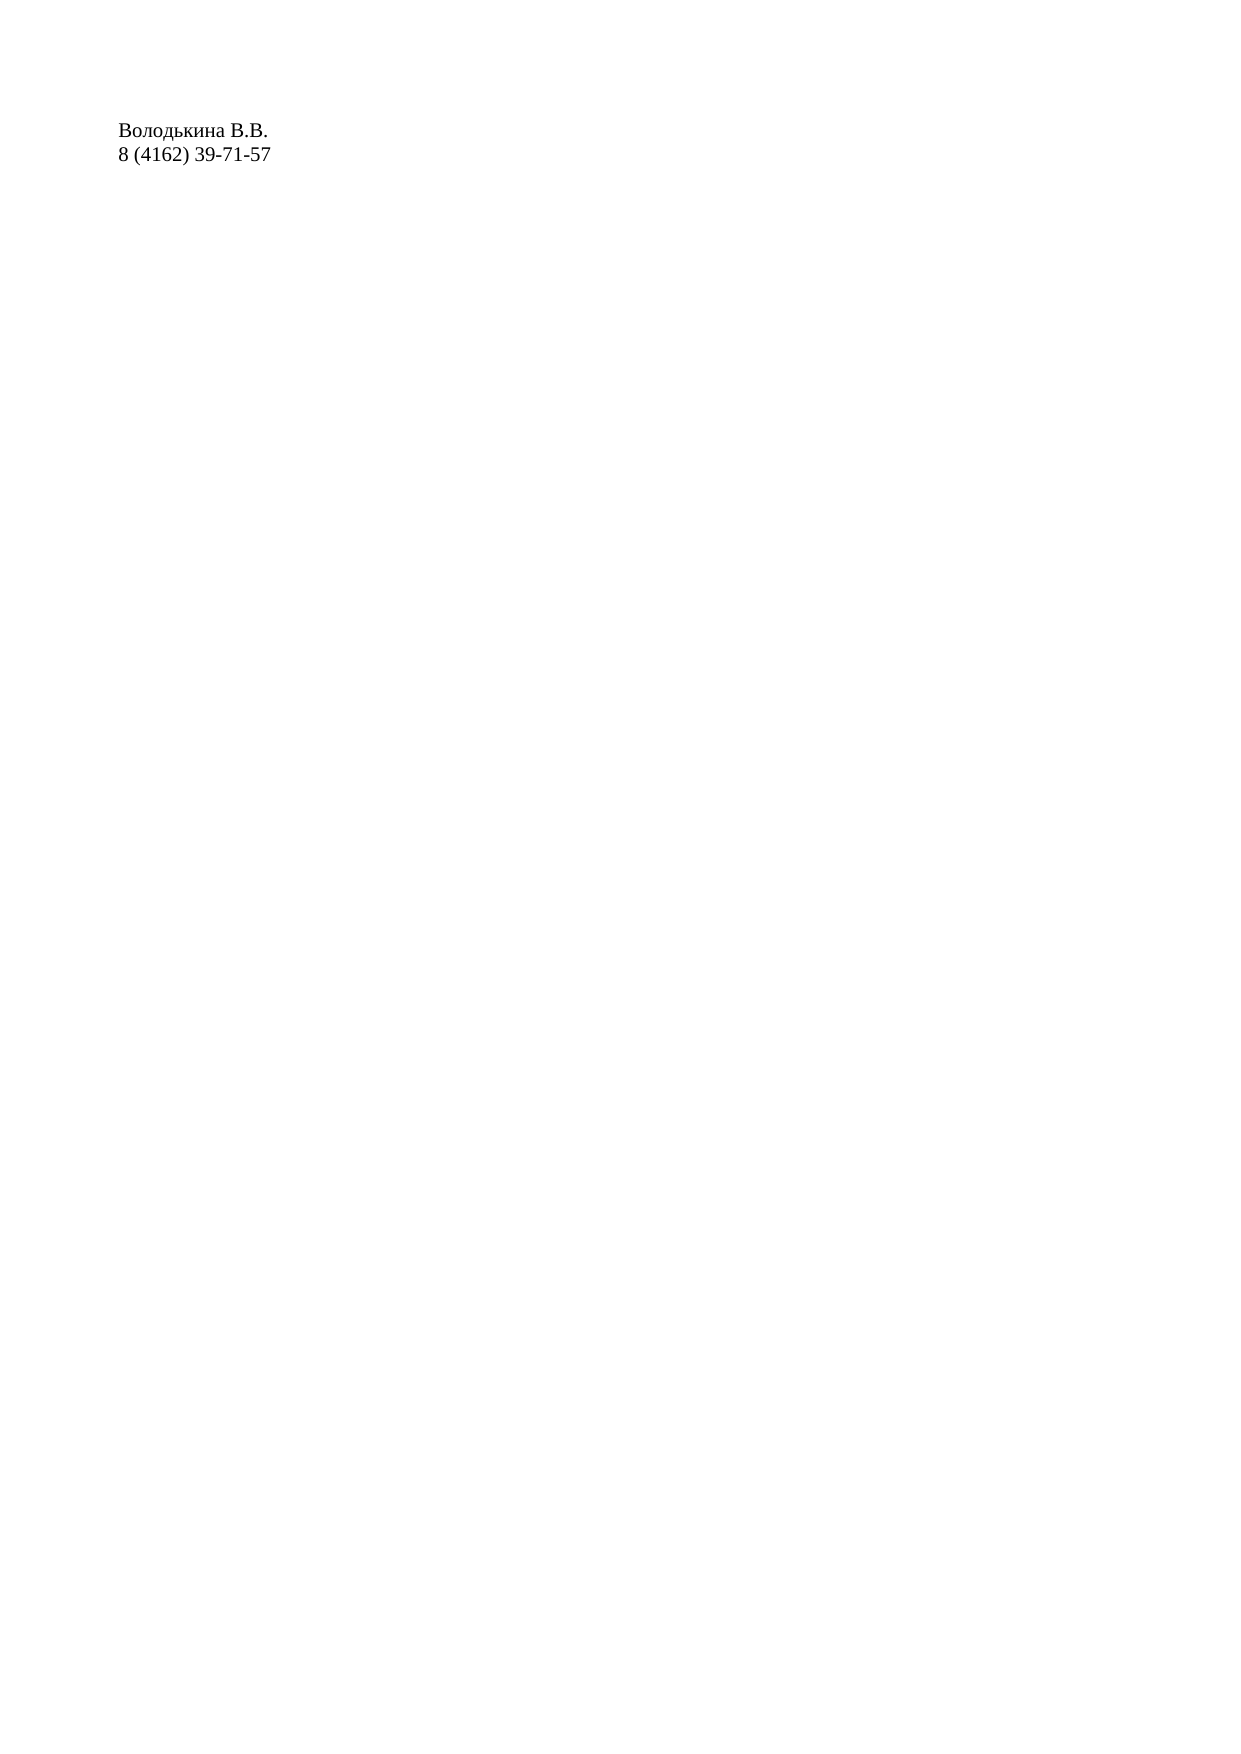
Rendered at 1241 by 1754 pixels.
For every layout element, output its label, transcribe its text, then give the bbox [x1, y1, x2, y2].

text Володькина В.В. [118, 118, 1181, 142]
text 8 (4162) 39-71-57 [118, 142, 1181, 166]
